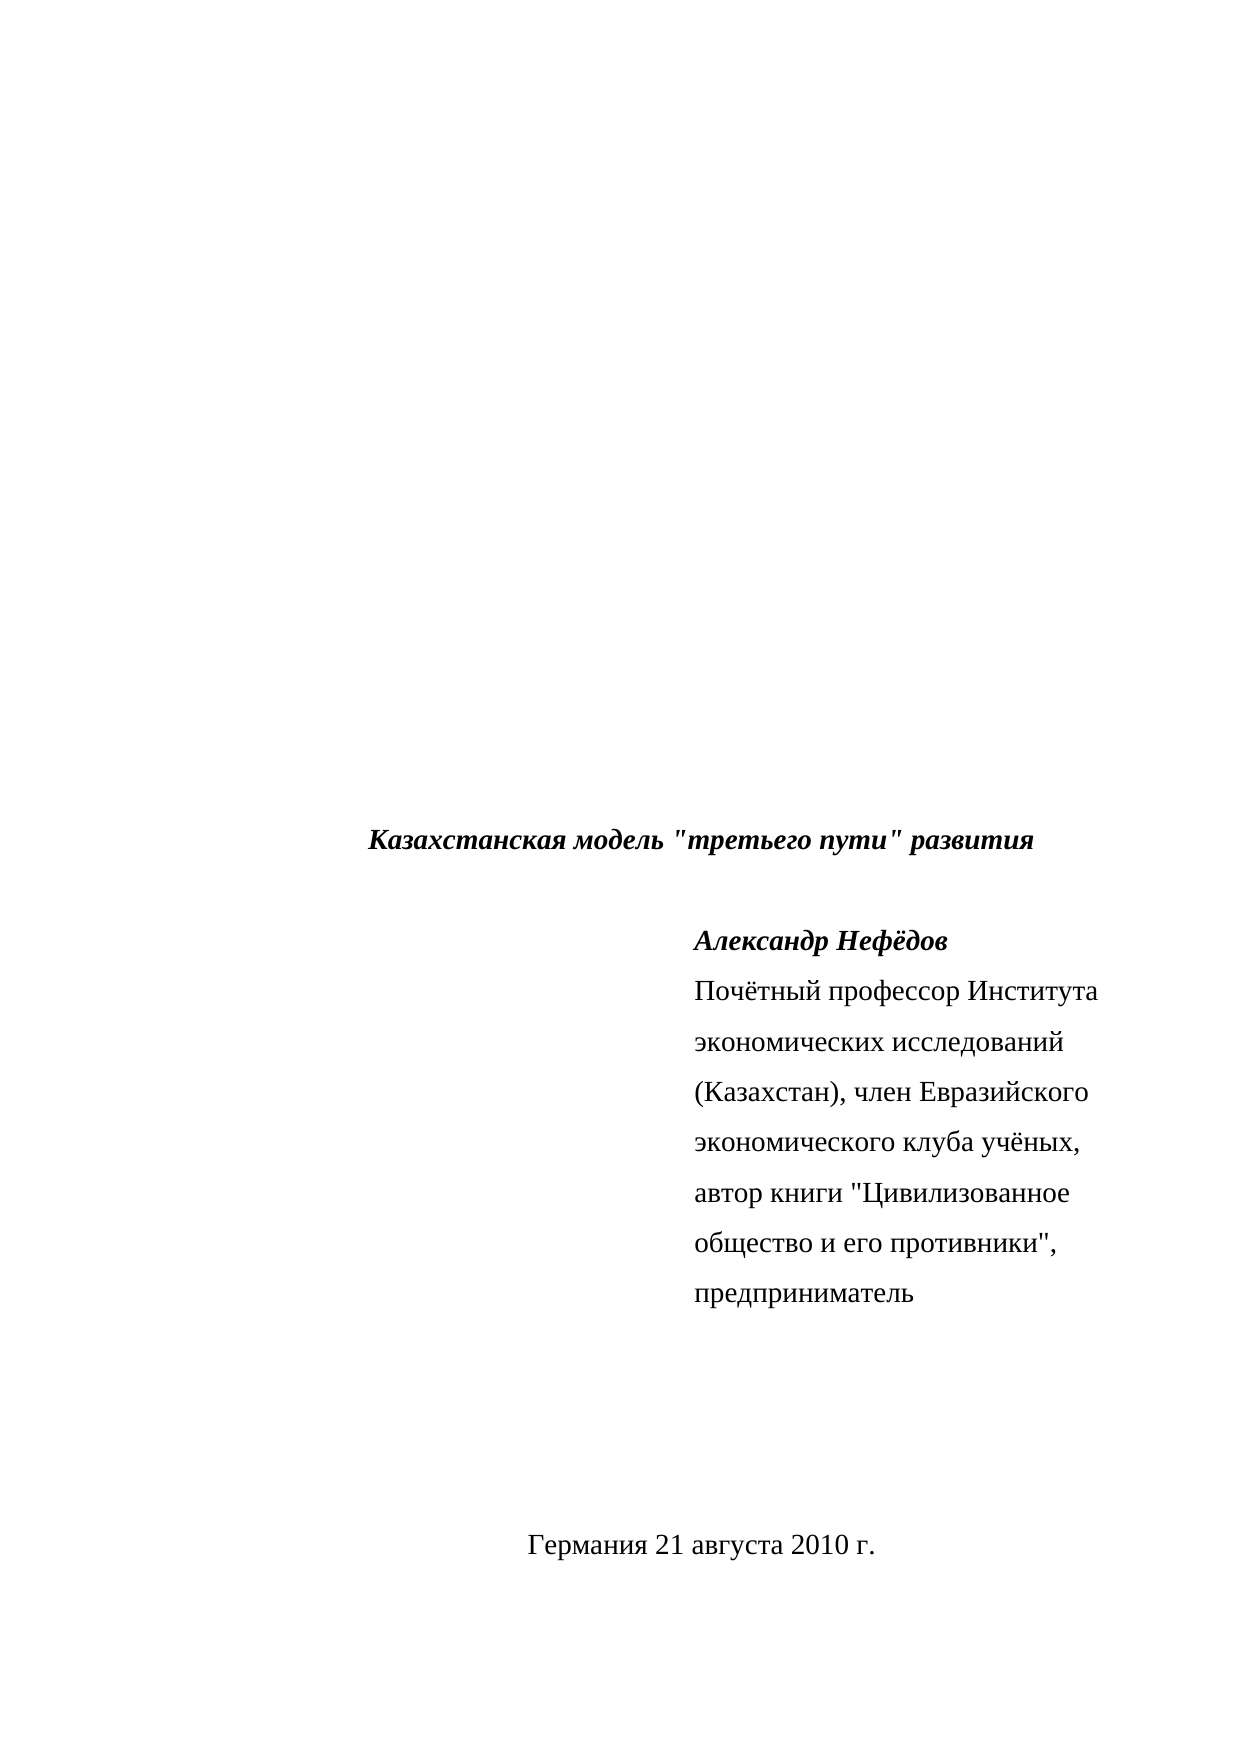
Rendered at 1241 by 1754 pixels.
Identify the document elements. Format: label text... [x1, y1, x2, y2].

text Германия 21 августа 2010 г. [177, 1527, 1152, 1560]
text Почётный профессор Института экономических исследований (Казахстан), член Евразийского экономического клуба учёных, автор книги "Цивилизованное общество и его противники", предприниматель [694, 973, 1152, 1309]
text Александр Нефёдов [694, 923, 1152, 957]
text Казахстанская модель "третьего пути" развития [177, 822, 1152, 856]
